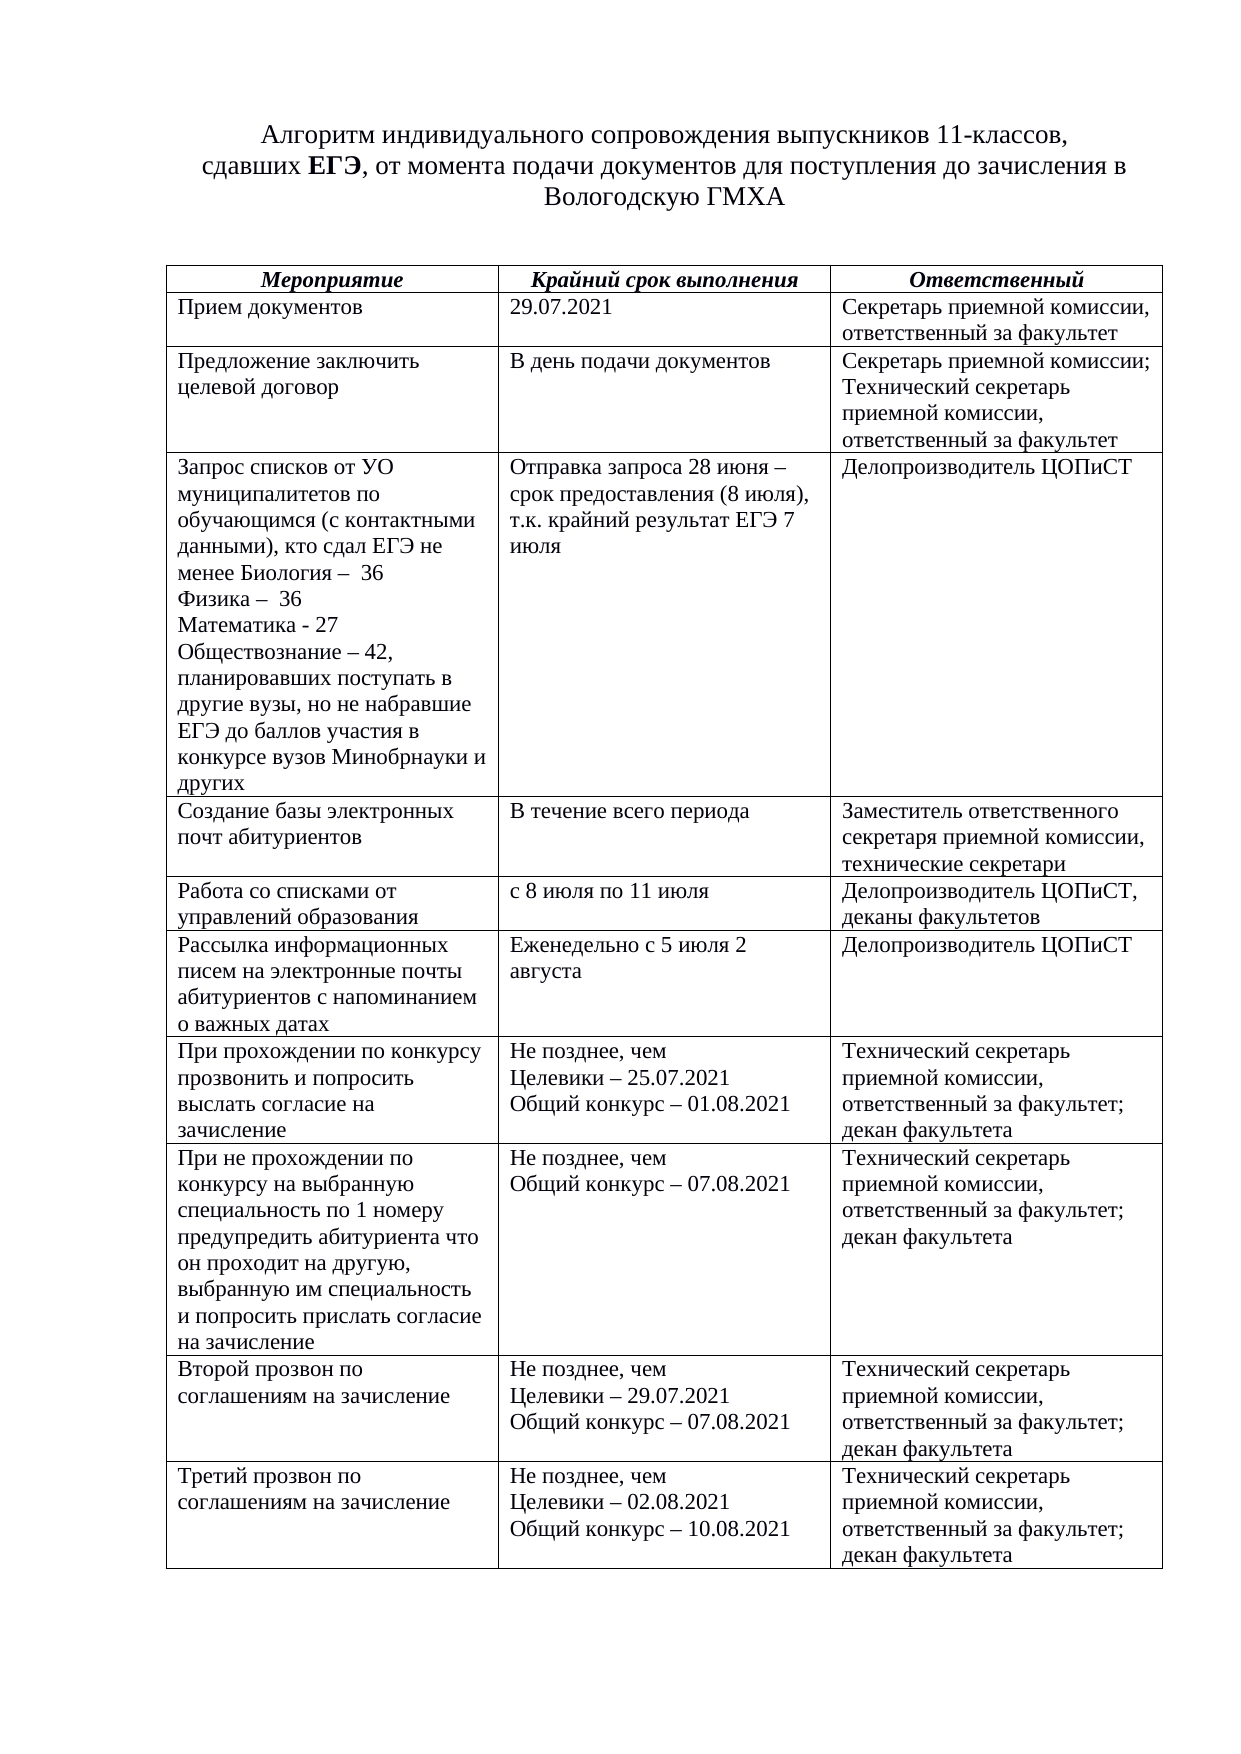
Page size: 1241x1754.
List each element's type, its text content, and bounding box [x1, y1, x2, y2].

table_cell В течение всего периода [499, 797, 830, 876]
table_header Мероприятие [167, 266, 498, 292]
table_cell Не позднее, чем Целевики – 25.07.2021 Общий конкурс – 01.08.2021 [499, 1037, 830, 1143]
table_cell Заместитель ответственного секретаря приемной комиссии, технические секретари [831, 797, 1162, 876]
table_cell При не прохождении по конкурсу на выбранную специальность по 1 номеру предупредить абитуриента что он проходит на другую, выбранную им специальность и попросить прислать согласие на зачисление [167, 1144, 498, 1354]
table_cell Работа со списками от управлений образования [167, 877, 498, 930]
table_cell Не позднее, чем Целевики – 29.07.2021 Общий конкурс – 07.08.2021 [499, 1356, 830, 1461]
table_cell Делопроизводитель ЦОПиСТ, деканы факультетов [831, 877, 1162, 930]
table_cell Делопроизводитель ЦОПиСТ [831, 931, 1162, 1036]
text сдавших ЕГЭ, от момента подачи документов для поступления до зачисления в Вологодскую ГМХА [177, 149, 1152, 212]
table_cell Отправка запроса 28 июня – срок предоставления (8 июля), т.к. крайний результат ЕГЭ 7 июля [499, 453, 830, 796]
table_cell Запрос списков от УО муниципалитетов по обучающимся (с контактными данными), кто сдал ЕГЭ не менее Биология – 36 Физика – 36 Математика - 27 Обществознание – 42, планировавших поступать в другие вузы, но не набравшие ЕГЭ до баллов участия в конкурсе вузов Минобрнауки и других [167, 453, 498, 796]
table_cell Создание базы электронных почт абитуриентов [167, 797, 498, 876]
table_cell Второй прозвон по соглашениям на зачисление [167, 1356, 498, 1461]
table_cell Третий прозвон по соглашениям на зачисление [167, 1462, 498, 1567]
table_cell Технический секретарь приемной комиссии, ответственный за факультет; декан факультета [831, 1462, 1162, 1567]
table_cell Секретарь приемной комиссии; Технический секретарь приемной комиссии, ответственный за факультет [831, 347, 1162, 452]
table_cell Рассылка информационных писем на электронные почты абитуриентов с напоминанием о важных датах [167, 931, 498, 1036]
table_cell Технический секретарь приемной комиссии, ответственный за факультет; декан факультета [831, 1037, 1162, 1143]
table_header Ответственный [831, 266, 1162, 292]
table_cell Не позднее, чем Общий конкурс – 07.08.2021 [499, 1144, 830, 1354]
table_cell Прием документов [167, 293, 498, 346]
table_cell Технический секретарь приемной комиссии, ответственный за факультет; декан факультета [831, 1356, 1162, 1461]
table_cell В день подачи документов [499, 347, 830, 452]
table_header Крайний срок выполнения [499, 266, 830, 292]
table_cell Делопроизводитель ЦОПиСТ [831, 453, 1162, 796]
table_cell Еженедельно с 5 июля 2 августа [499, 931, 830, 1036]
text Алгоритм индивидуального сопровождения выпускников 11-классов, [177, 118, 1152, 149]
table_cell с 8 июля по 11 июля [499, 877, 830, 930]
table_cell 29.07.2021 [499, 293, 830, 346]
table_cell Предложение заключить целевой договор [167, 347, 498, 452]
table_cell Секретарь приемной комиссии, ответственный за факультет [831, 293, 1162, 346]
table_cell При прохождении по конкурсу прозвонить и попросить выслать согласие на зачисление [167, 1037, 498, 1143]
table_cell Технический секретарь приемной комиссии, ответственный за факультет; декан факультета [831, 1144, 1162, 1354]
table_cell Не позднее, чем Целевики – 02.08.2021 Общий конкурс – 10.08.2021 [499, 1462, 830, 1567]
